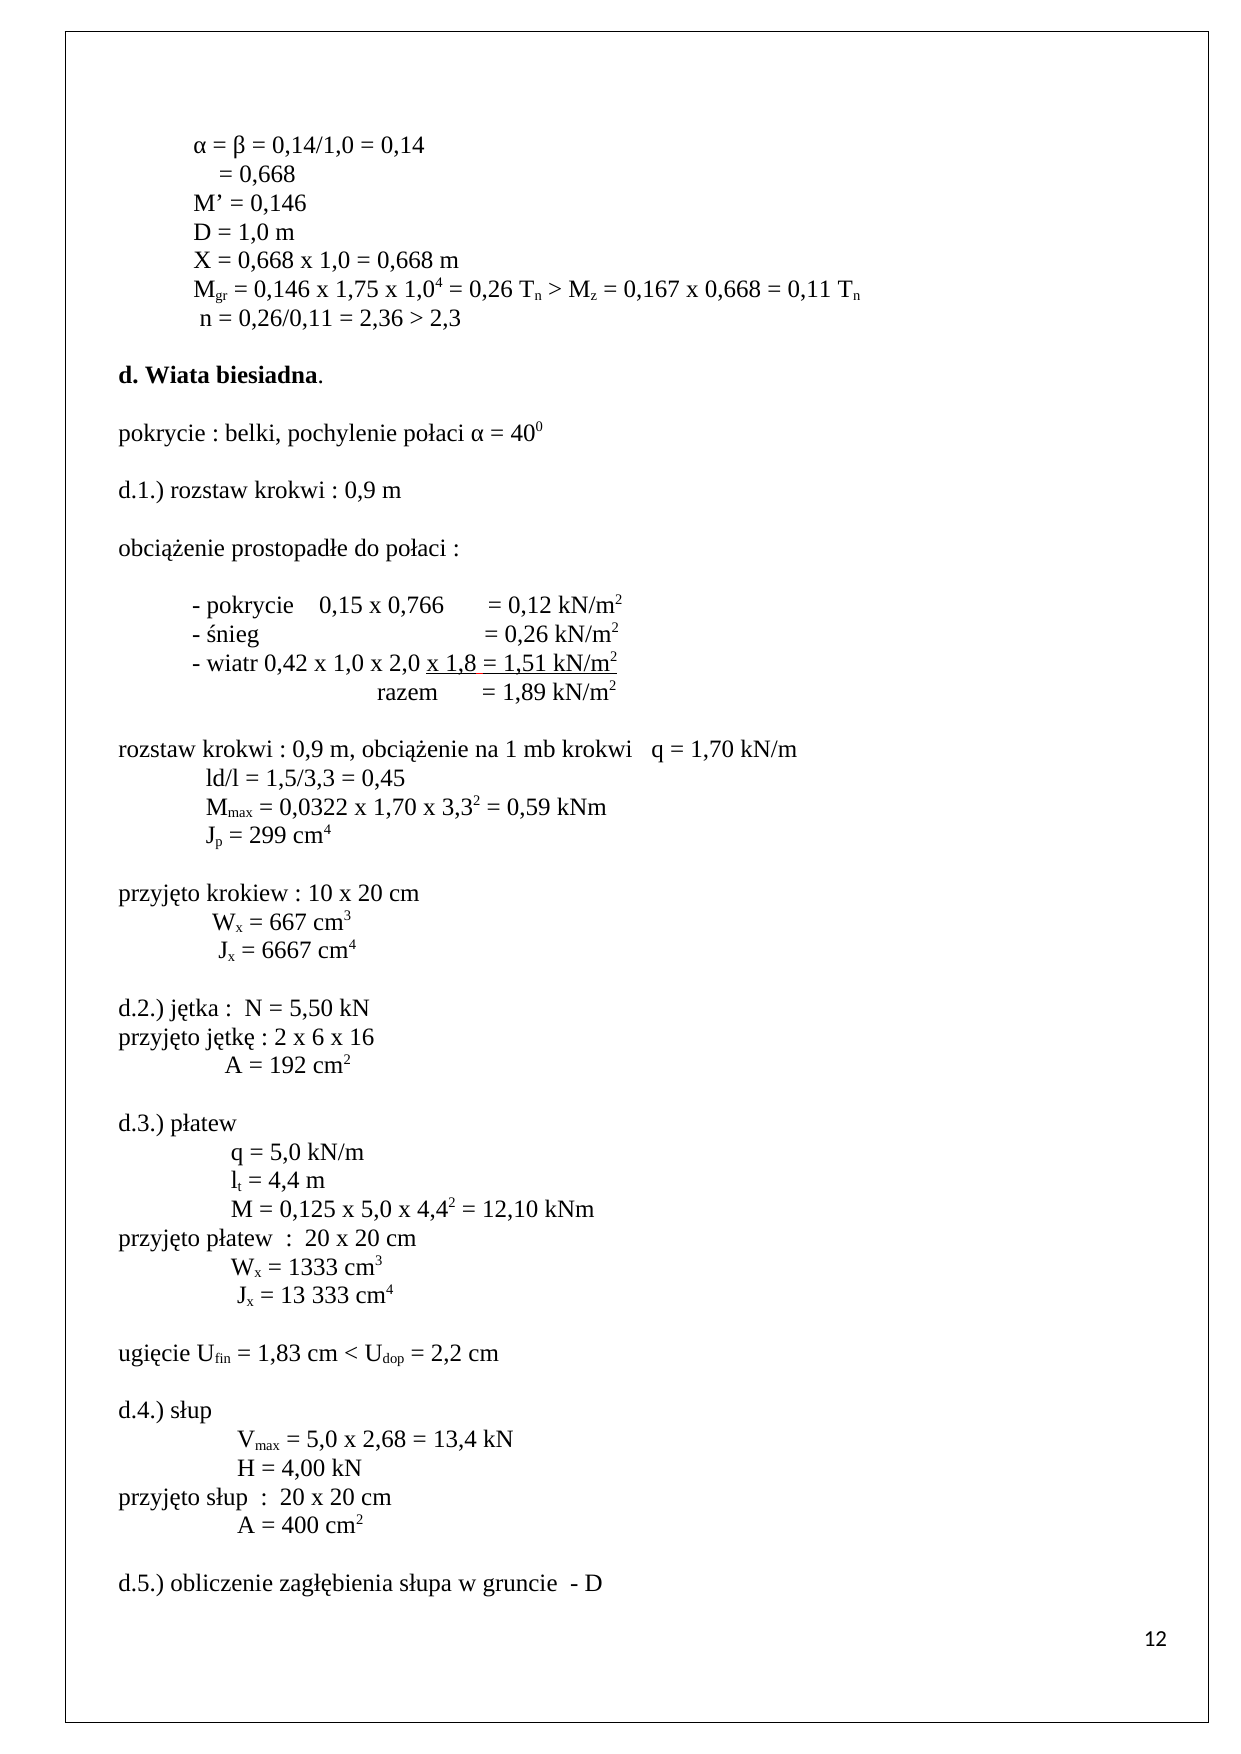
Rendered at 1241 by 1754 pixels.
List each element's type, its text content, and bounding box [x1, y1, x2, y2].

text n = 0,26/0,11 = 2,36 > 2,3 [118, 303, 1167, 332]
text przyjęto słup : 20 x 20 cm [118, 1482, 1167, 1511]
text obciążenie prostopadłe do połaci : [118, 533, 1167, 562]
text X = 0,668 x 1,0 = 0,668 m [118, 246, 1167, 274]
text d. Wiata biesiadna. [118, 361, 1167, 389]
text Jx = 6667 cm4 [118, 936, 1167, 964]
text ld/l = 1,5/3,3 = 0,45 [118, 763, 1167, 792]
text Mmax = 0,0322 x 1,70 x 3,32 = 0,59 kNm [118, 792, 1167, 821]
text M = 0,125 x 5,0 x 4,42 = 12,10 kNm [118, 1194, 1167, 1223]
text A = 400 cm2 [118, 1511, 1167, 1539]
text d.5.) obliczenie zagłębienia słupa w gruncie - D [118, 1568, 1167, 1597]
text rozstaw krokwi : 0,9 m, obciążenie na 1 mb krokwi q = 1,70 kN/m [118, 734, 1167, 763]
text d.1.) rozstaw krokwi : 0,9 m [118, 476, 1167, 504]
text - śnieg = 0,26 kN/m2 [118, 619, 1167, 648]
text razem = 1,89 kN/m2 [118, 677, 1167, 706]
text A = 192 cm2 [118, 1051, 1167, 1079]
text przyjęto płatew : 20 x 20 cm [118, 1223, 1167, 1252]
text H = 4,00 kN [118, 1453, 1167, 1482]
text Jx = 13 333 cm4 [118, 1281, 1167, 1309]
text pokrycie : belki, pochylenie połaci α = 400 [118, 418, 1167, 447]
text ugięcie Ufin = 1,83 cm < Udop = 2,2 cm [118, 1338, 1167, 1367]
text α = β = 0,14/1,0 = 0,14 [118, 131, 1167, 159]
text D = 1,0 m [118, 217, 1167, 246]
text M’ = 0,146 [118, 188, 1167, 217]
text Wx = 667 cm3 [118, 907, 1167, 936]
text Jp = 299 cm4 [118, 821, 1167, 849]
text Mgr = 0,146 x 1,75 x 1,04 = 0,26 Tn > Mz = 0,167 x 0,668 = 0,11 Tn [118, 274, 1167, 303]
text  = 0,668 [118, 159, 1167, 188]
text przyjęto krokiew : 10 x 20 cm [118, 878, 1167, 907]
text - wiatr 0,42 x 1,0 x 2,0 x 1,8 = 1,51 kN/m2 [118, 648, 1167, 677]
text - pokrycie 0,15 x 0,766 = 0,12 kN/m2 [118, 591, 1167, 619]
text d.2.) jętka : N = 5,50 kN [118, 993, 1167, 1022]
text Vmax = 5,0 x 2,68 = 13,4 kN [118, 1424, 1167, 1453]
text q = 5,0 kN/m [118, 1137, 1167, 1166]
text Wx = 1333 cm3 [118, 1252, 1167, 1281]
text d.4.) słup [118, 1396, 1167, 1424]
text lt = 4,4 m [118, 1166, 1167, 1194]
text przyjęto jętkę : 2 x 6 x 16 [118, 1022, 1167, 1051]
text d.3.) płatew [118, 1108, 1167, 1137]
